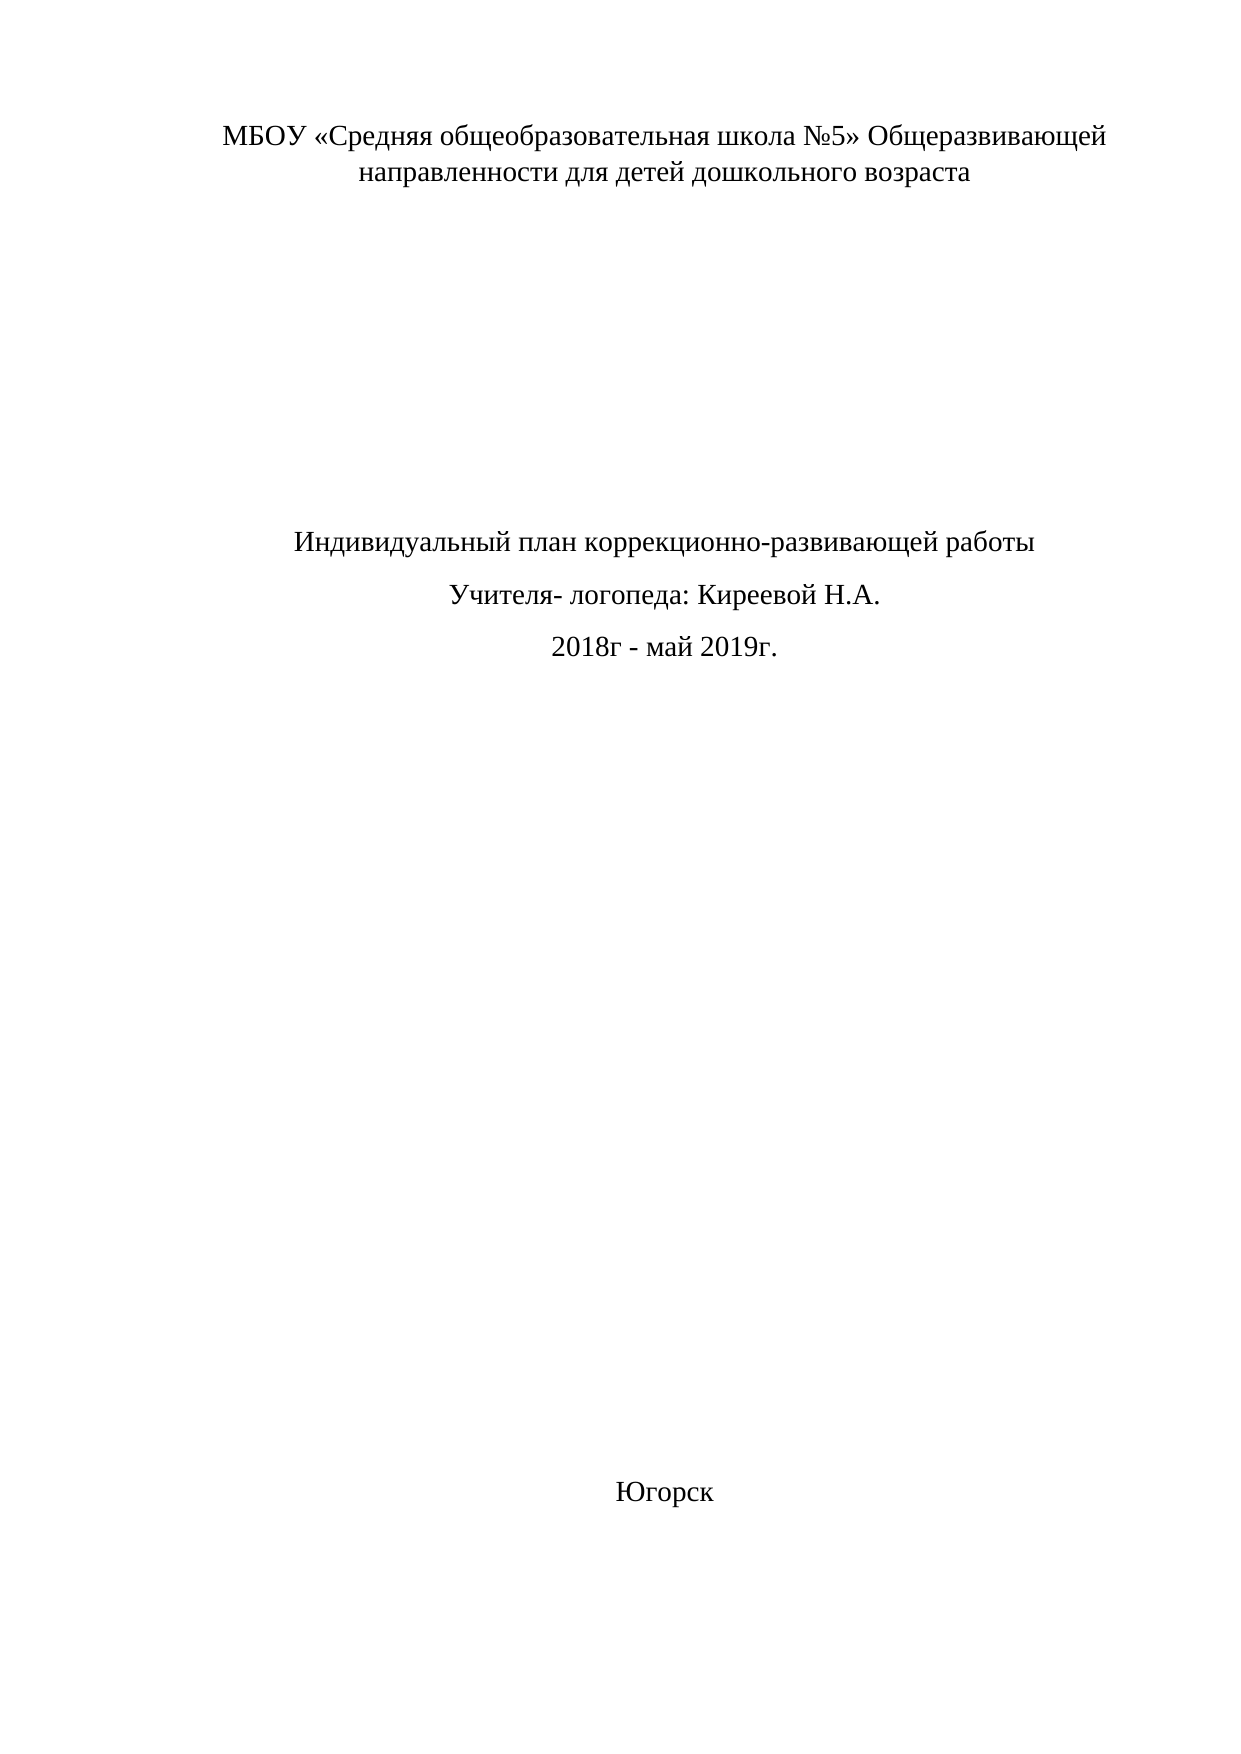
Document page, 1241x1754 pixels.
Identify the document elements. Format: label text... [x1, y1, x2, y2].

text 2018г - май 2019г. [177, 629, 1152, 663]
text Учителя- логопеда: Киреевой Н.А. [177, 577, 1152, 610]
text Югорск [177, 1474, 1152, 1508]
text МБОУ «Средняя общеобразовательная школа №5» Общеразвивающей направленности для детей дошкольного возраста [177, 118, 1152, 188]
text Индивидуальный план коррекционно-развивающей работы [177, 524, 1152, 557]
